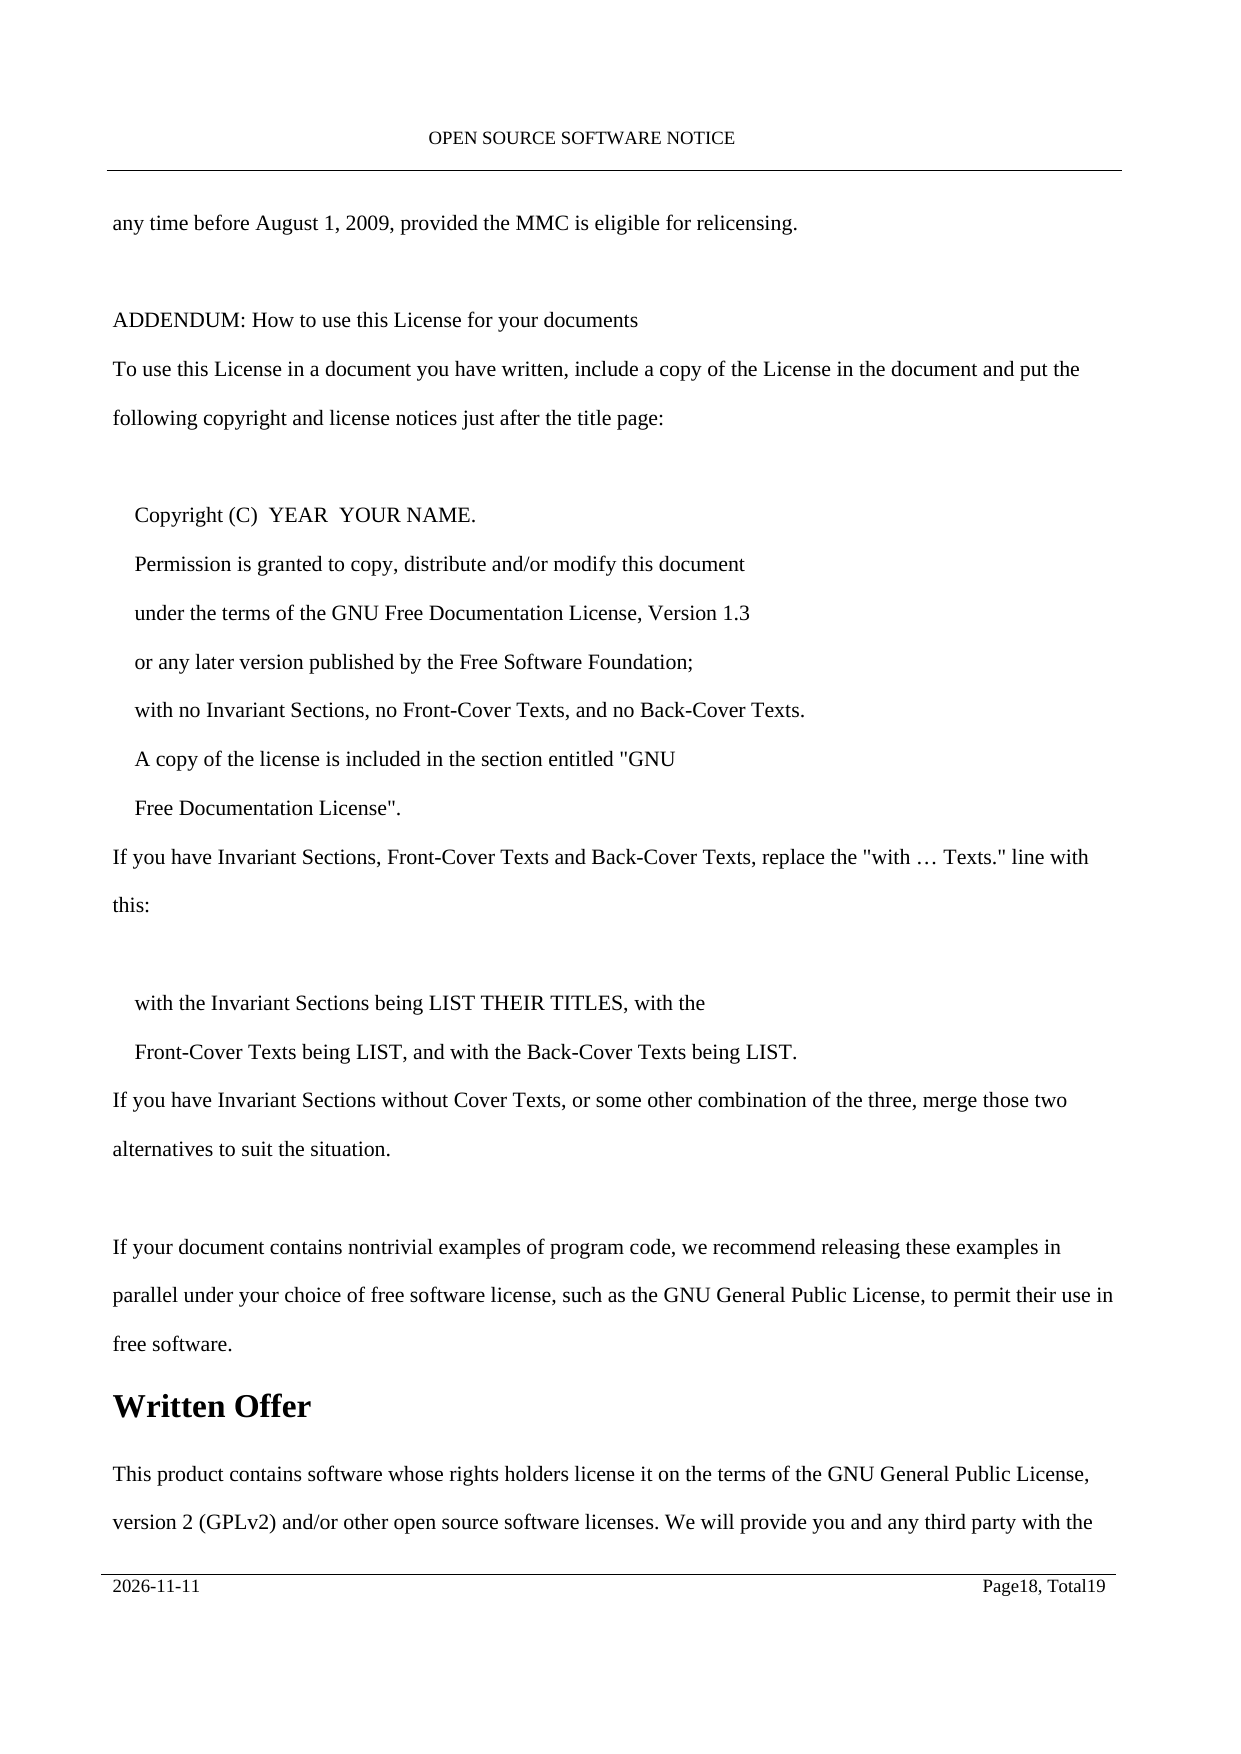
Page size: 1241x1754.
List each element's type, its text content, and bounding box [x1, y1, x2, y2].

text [112, 206, 1128, 1360]
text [112, 1457, 1128, 1538]
text Written Offer [112, 1373, 1128, 1438]
